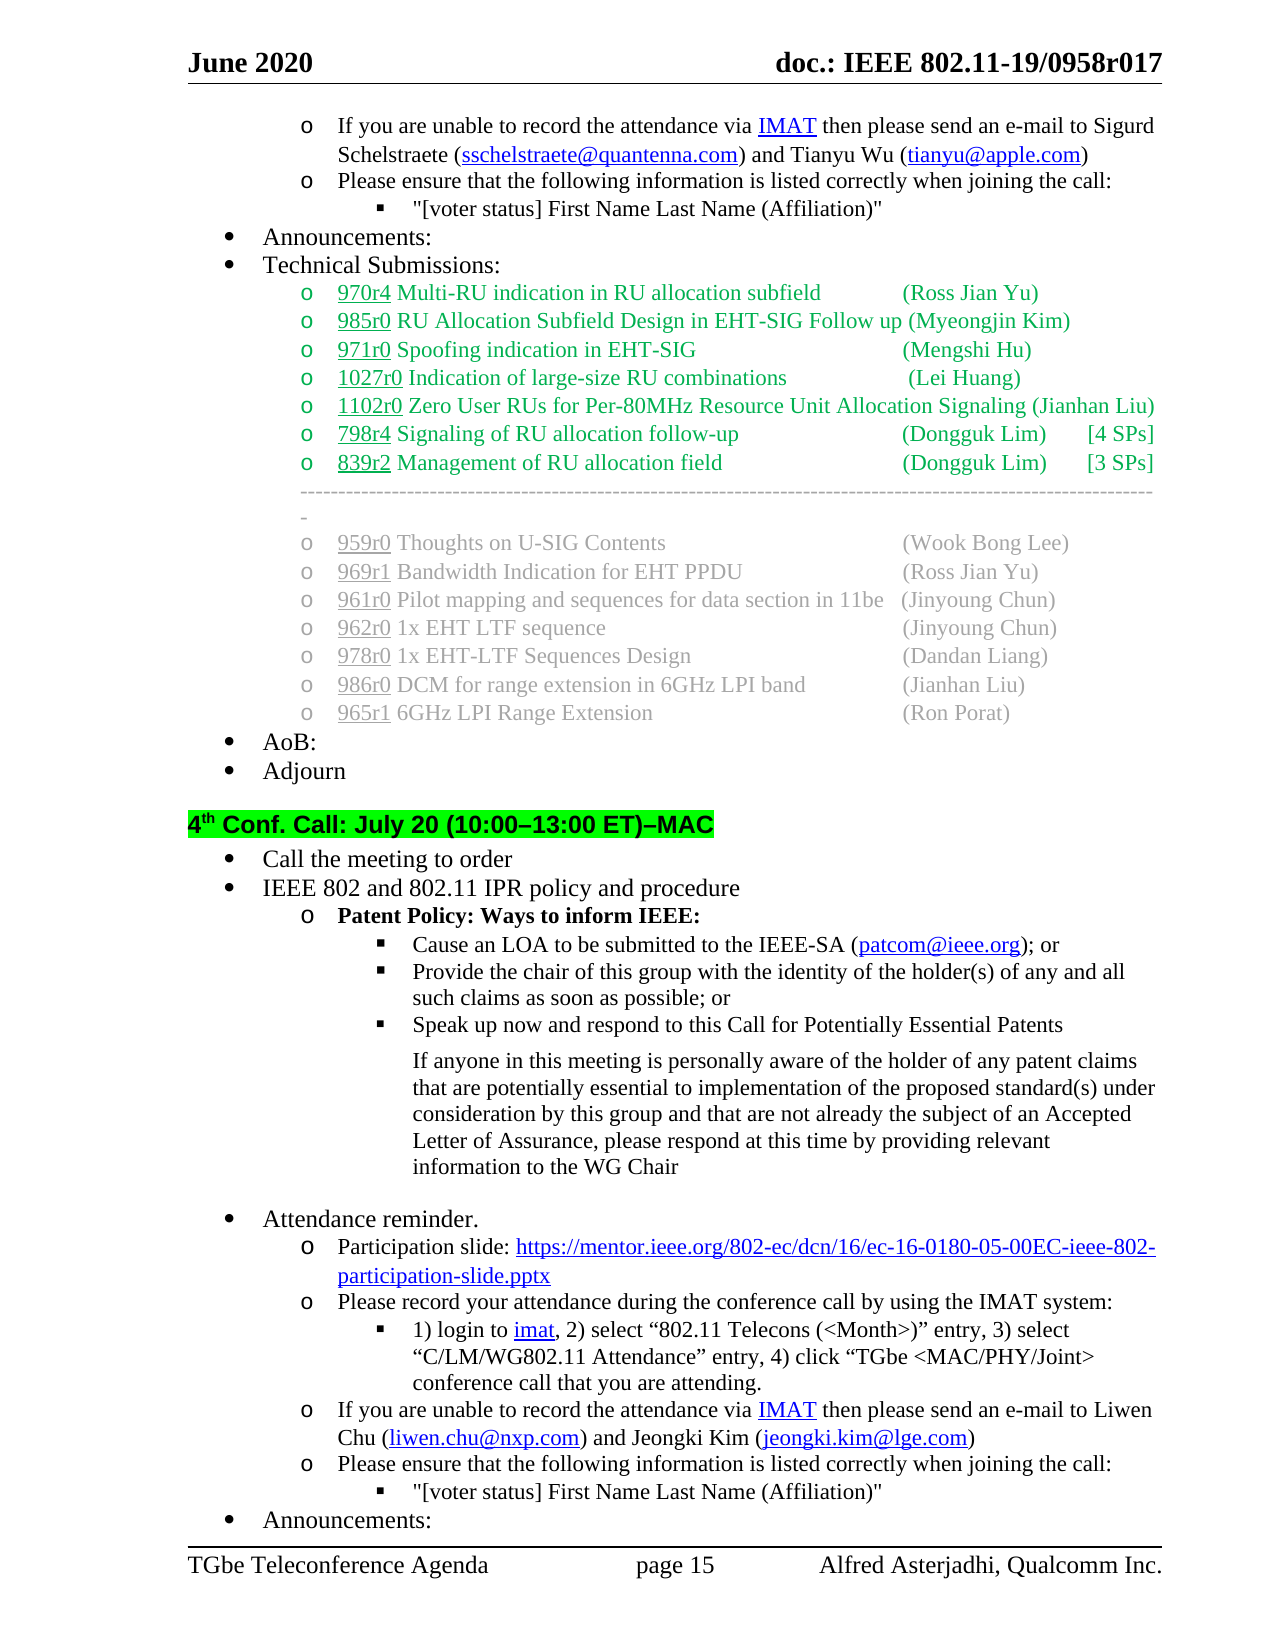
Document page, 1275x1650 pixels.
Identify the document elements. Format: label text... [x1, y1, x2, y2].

list Provide the chair of this group with the identity of the holder(s) of any and all such claims as soon as possible; or [375, 958, 1162, 1011]
list AoB: [225, 727, 1162, 756]
list 798r4 Signaling of RU allocation follow-up (Dongguk Lim) [4 SPs] [300, 420, 1162, 448]
list 978r0 1x EHT-LTF Sequences Design (Dandan Liang) [300, 642, 1162, 671]
list Announcements: [225, 222, 1162, 250]
list Call the meeting to order [225, 844, 1162, 873]
list "[voter status] First Name Last Name (Affiliation)" [375, 1478, 1162, 1505]
list 971r0 Spoofing indication in EHT-SIG (Mengshi Hu) [300, 336, 1162, 364]
list 985r0 RU Allocation Subfield Design in EHT-SIG Follow up (Myeongjin Kim) [300, 307, 1162, 336]
subtitle 4th Conf. Call: July 20 (10:00–13:00 ET)–MAC [187, 809, 1162, 838]
list Please ensure that the following information is listed correctly when joining the call: [300, 167, 1162, 195]
list 970r4 Multi-RU indication in RU allocation subfield (Ross Jian Yu) [300, 279, 1162, 307]
list Please record your attendance during the conference call by using the IMAT system: [300, 1288, 1162, 1317]
list 969r1 Bandwidth Indication for EHT PPDU (Ross Jian Yu) [300, 558, 1162, 586]
list 1) login to imat, 2) select “802.11 Telecons (<Month>)” entry, 3) select “C/LM/WG802.11 Attendance” entry, 4) click “TGbe <MAC/PHY/Joint> conference call that you are attending. [375, 1317, 1162, 1396]
list 962r0 1x EHT LTF sequence (Jinyoung Chun) [300, 614, 1162, 642]
list 839r2 Management of RU allocation field (Dongguk Lim) [3 SPs] [300, 448, 1162, 477]
list Announcements: [225, 1505, 1162, 1533]
list 1102r0 Zero User RUs for Per-80MHz Resource Unit Allocation Signaling (Jianhan Liu) [300, 392, 1162, 420]
list 965r1 6GHz LPI Range Extension (Ron Porat) [300, 699, 1162, 727]
list 959r0 Thoughts on U-SIG Contents (Wook Bong Lee) [300, 529, 1162, 558]
list IEEE 802 and 802.11 IPR policy and procedure [225, 873, 1162, 902]
text ----------------------------------------------------------------------------------------------------------------- [300, 477, 1162, 529]
list Adjourn [225, 756, 1162, 784]
list If you are unable to record the attendance via IMAT then please send an e-mail to Liwen Chu (liwen.chu@nxp.com) and Jeongki Kim (jeongki.kim@lge.com) [300, 1396, 1162, 1450]
list Technical Submissions: [225, 250, 1162, 279]
list If you are unable to record the attendance via IMAT then please send an e-mail to Sigurd Schelstraete (sschelstraete@quantenna.com) and Tianyu Wu (tianyu@apple.com) [300, 112, 1162, 167]
list Please ensure that the following information is listed correctly when joining the call: [300, 1450, 1162, 1478]
list 961r0 Pilot mapping and sequences for data section in 11be (Jinyoung Chun) [300, 586, 1162, 614]
list Speak up now and respond to this Call for Potentially Essential Patents [375, 1011, 1162, 1037]
list Patent Policy: Ways to inform IEEE: [300, 902, 1162, 931]
list 986r0 DCM for range extension in 6GHz LPI band (Jianhan Liu) [300, 671, 1162, 699]
list 1027r0 Indication of large-size RU combinations (Lei Huang) [300, 364, 1162, 392]
list Attendance reminder. [225, 1204, 1162, 1233]
list If anyone in this meeting is personally aware of the holder of any patent claims that are potentially essential to implementation of the proposed standard(s) under consideration by this group and that are not already the subject of an Accepted Letter of Assurance, please respond at this time by providing relevant information to the WG Chair [412, 1048, 1162, 1179]
list Participation slide: https://mentor.ieee.org/802-ec/dcn/16/ec-16-0180-05-00EC-ieee-802-participation-slide.pptx [300, 1233, 1162, 1288]
list Cause an LOA to be submitted to the IEEE-SA (patcom@ieee.org); or [375, 931, 1162, 958]
list "[voter status] First Name Last Name (Affiliation)" [375, 195, 1162, 222]
